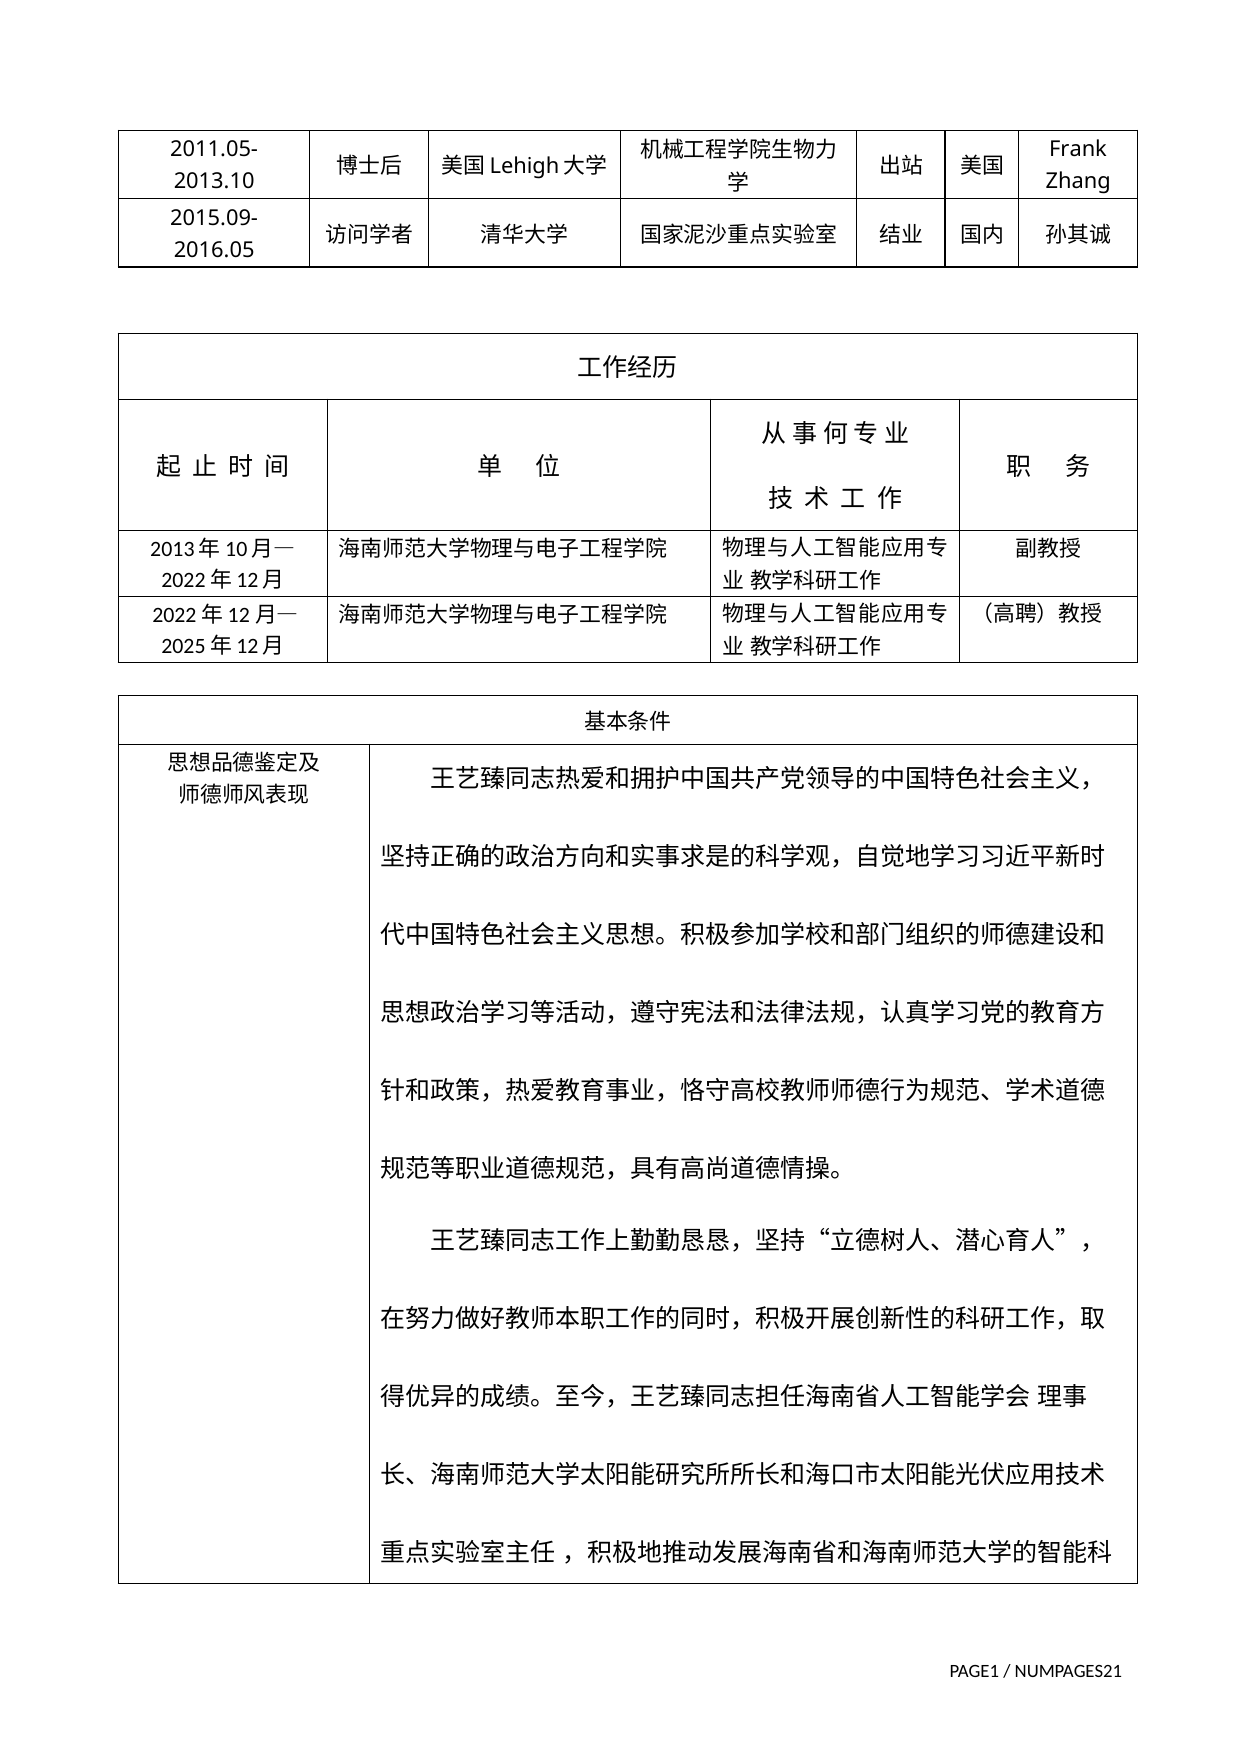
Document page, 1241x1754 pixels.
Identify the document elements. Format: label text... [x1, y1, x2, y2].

table_cell 2011.05-2013.10 [119, 131, 309, 198]
table_cell 副教授 [960, 531, 1137, 596]
table_cell 单 位 [328, 400, 710, 529]
table_cell 访问学者 [310, 199, 428, 266]
table_cell 物理与人工智能应用专业 教学科研工作 [711, 531, 959, 596]
table_header 基本条件 [119, 696, 1137, 743]
table_cell 美国 [946, 131, 1018, 198]
table_cell Frank Zhang [1019, 131, 1137, 198]
table_cell 清华大学 [429, 199, 620, 266]
table_cell 起 止 时 间 [119, 400, 327, 529]
table_cell 物理与人工智能应用专业 教学科研工作 [711, 597, 959, 662]
table_cell 思想品德鉴定及 师德师风表现 [119, 745, 369, 1583]
table_cell 2022年 12 月—2025年12月 [119, 597, 327, 662]
table_cell 2015.09-2016.05 [119, 199, 309, 266]
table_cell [370, 745, 1137, 1583]
table_cell 国内 [946, 199, 1018, 266]
table_cell （高聘）教授 [960, 597, 1137, 662]
table_cell 从 事 何 专 业 技 术 工 作 [711, 400, 959, 529]
table_cell 2013年10月—2022年12月 [119, 531, 327, 596]
table_cell 海南师范大学物理与电子工程学院 [328, 531, 710, 596]
table_cell 孙其诚 [1019, 199, 1137, 266]
table_cell 美国Lehigh大学 [429, 131, 620, 198]
table_header 工作经历 [119, 334, 1137, 398]
table_cell 博士后 [310, 131, 428, 198]
table_cell 出站 [857, 131, 944, 198]
table_cell 机械工程学院生物力学 [621, 131, 856, 198]
table_cell 职 务 [960, 400, 1137, 529]
table_cell 国家泥沙重点实验室 [621, 199, 856, 266]
table_cell 海南师范大学物理与电子工程学院 [328, 597, 710, 662]
table_cell 结业 [857, 199, 944, 266]
